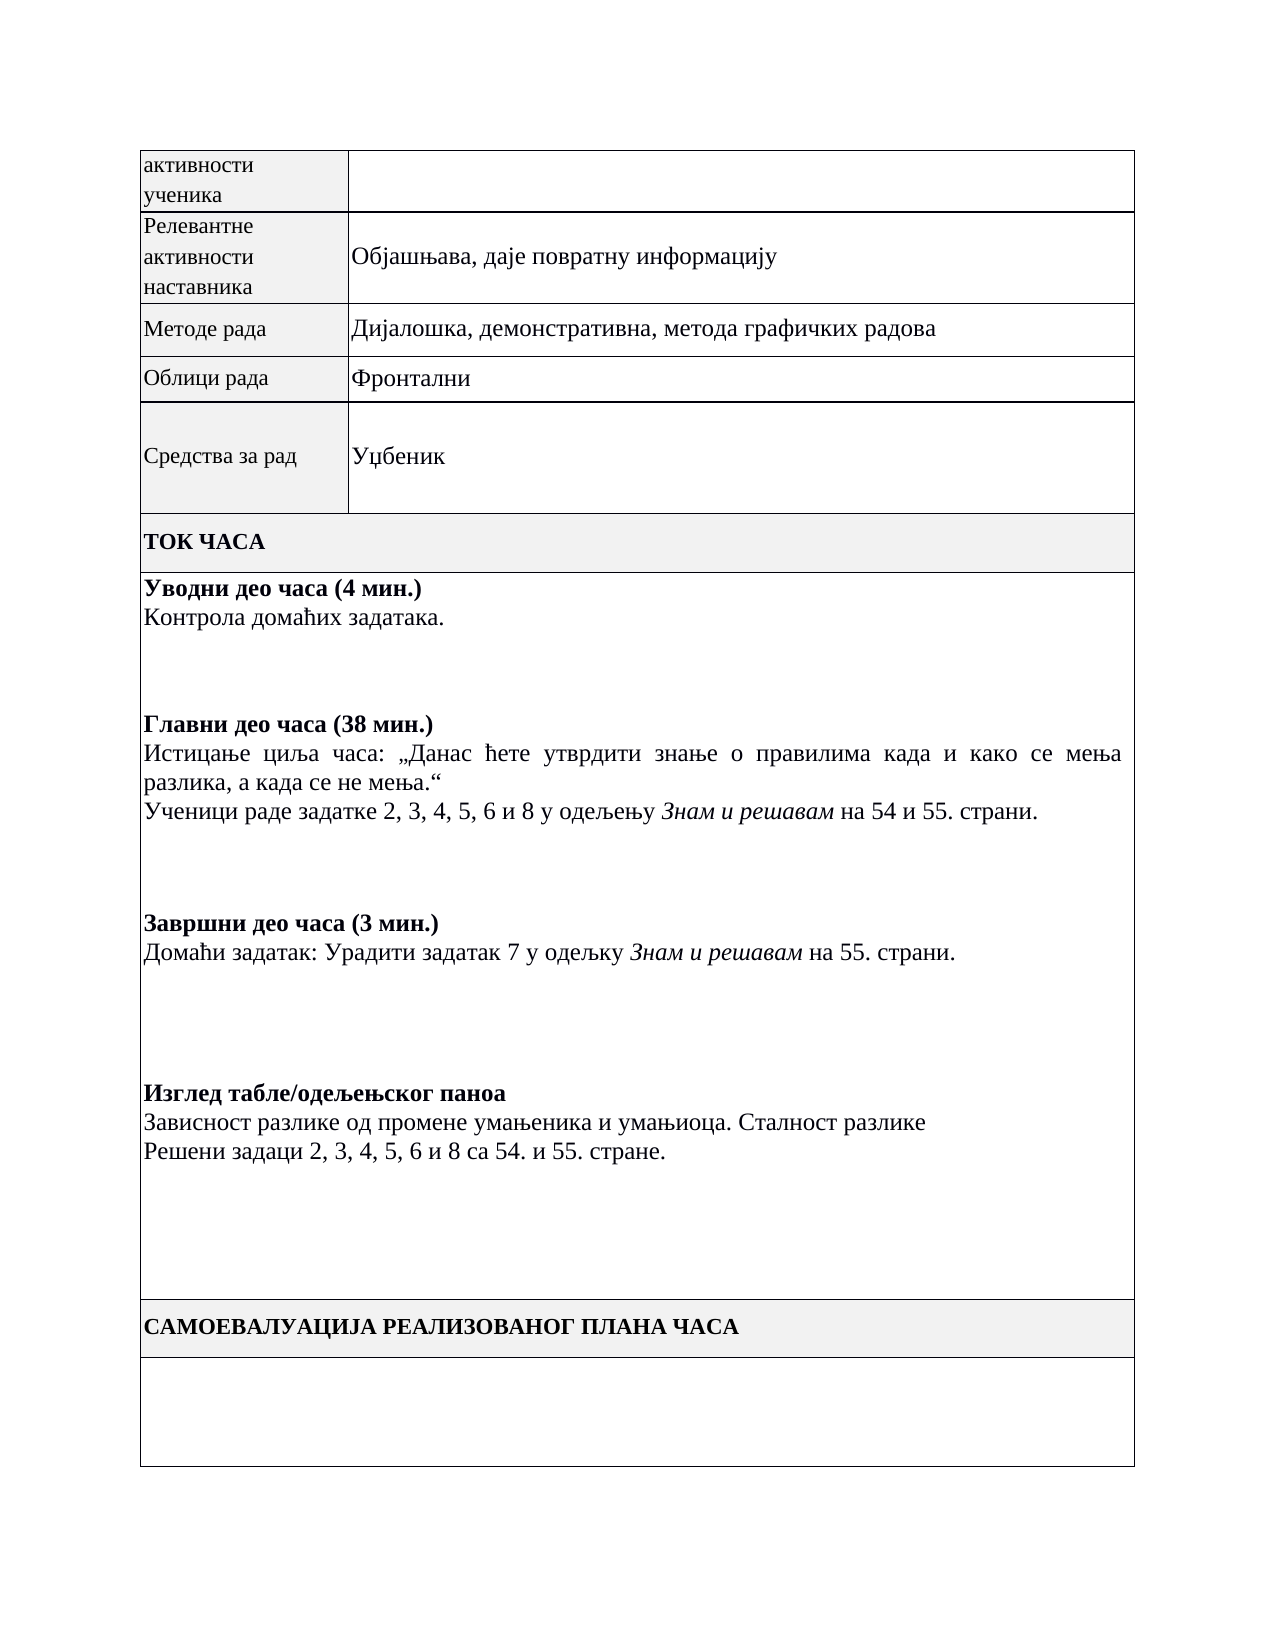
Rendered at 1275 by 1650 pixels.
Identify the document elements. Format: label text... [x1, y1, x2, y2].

table_cell Фронтални [349, 357, 1134, 401]
table_cell Релевантне активности наставника [141, 213, 348, 303]
table_cell Уводни део часа (4 мин.) Контрола домаћих задатака. Главни део часа (38 мин.) Истицање циља часа: „Данас ћете утврдити знање о правилима када и како се мења разлика, а када се не мења.“ Ученици раде задатке 2, 3, 4, 5, 6 и 8 у одељењу Знам и решавам на 54 и 55. страни. Завршни део часа (3 мин.) Домаћи задатак: Урадити задатак 7 у одељку Знам и решавам на 55. страни. Изглед табле/одељењског паноа Зависност разлике од промене умањеника и умањиоца. Сталност разлике Решени задаци 2, 3, 4, 5, 6 и 8 са 54. и 55. стране. [141, 573, 1134, 1299]
table_cell Дијалошка, демонстративна, метода графичких радова [349, 304, 1134, 356]
table_cell ТОК ЧАСА [141, 514, 1134, 572]
table_cell Уџбеник [349, 403, 1134, 513]
table_cell Облици рада [141, 357, 348, 401]
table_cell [349, 151, 1134, 211]
table_cell САМОЕВАЛУАЦИЈА РЕАЛИЗОВАНОГ ПЛАНА ЧАСА [141, 1300, 1134, 1357]
table_cell Методе рада [141, 304, 348, 356]
table_cell [141, 1358, 1134, 1466]
table_cell Објашњава, даје повратну информацију [349, 213, 1134, 303]
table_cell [141, 151, 348, 211]
table_cell Средства за рад [141, 403, 348, 513]
